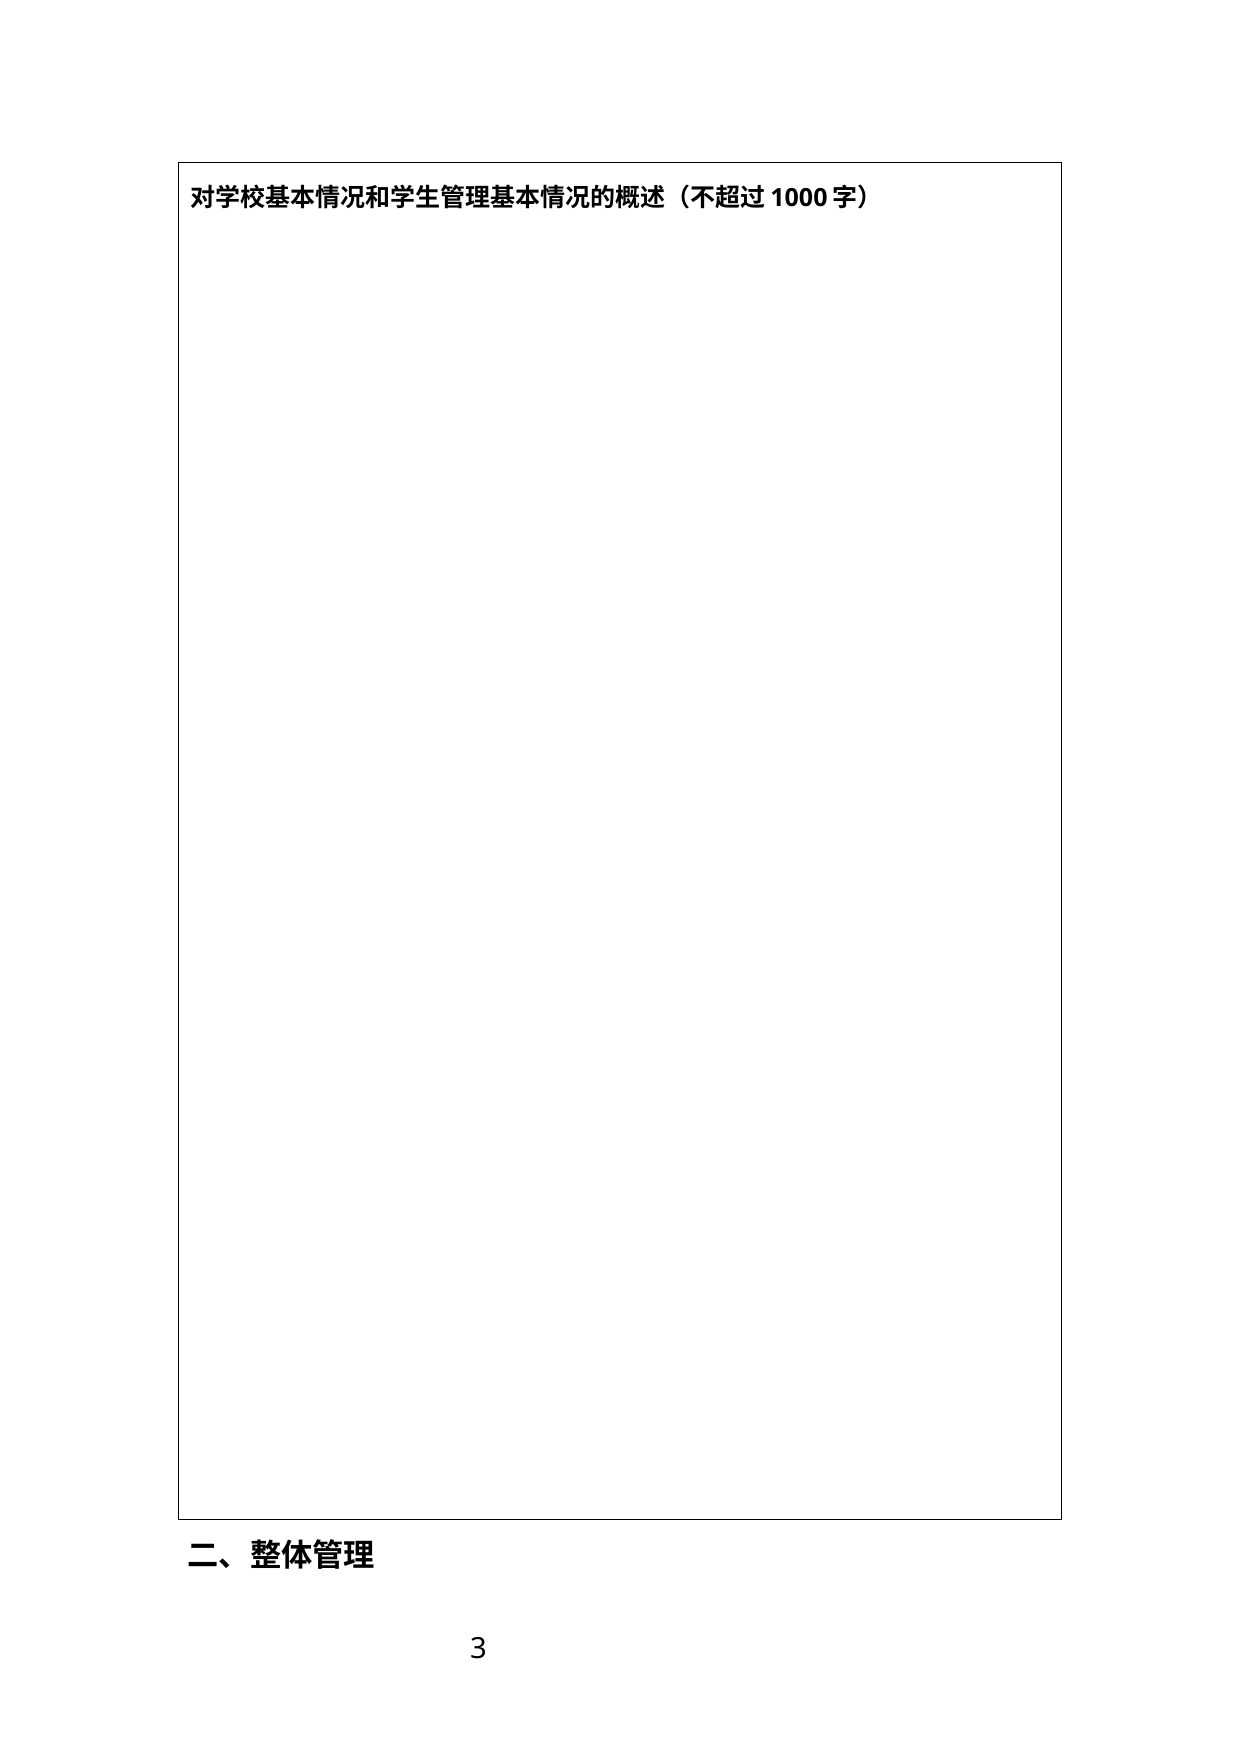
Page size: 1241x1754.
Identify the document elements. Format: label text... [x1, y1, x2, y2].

text 二、整体管理 [187, 1520, 1053, 1585]
table_header 对学校基本情况和学生管理基本情况的概述（不超过1000字） [179, 163, 1061, 1519]
